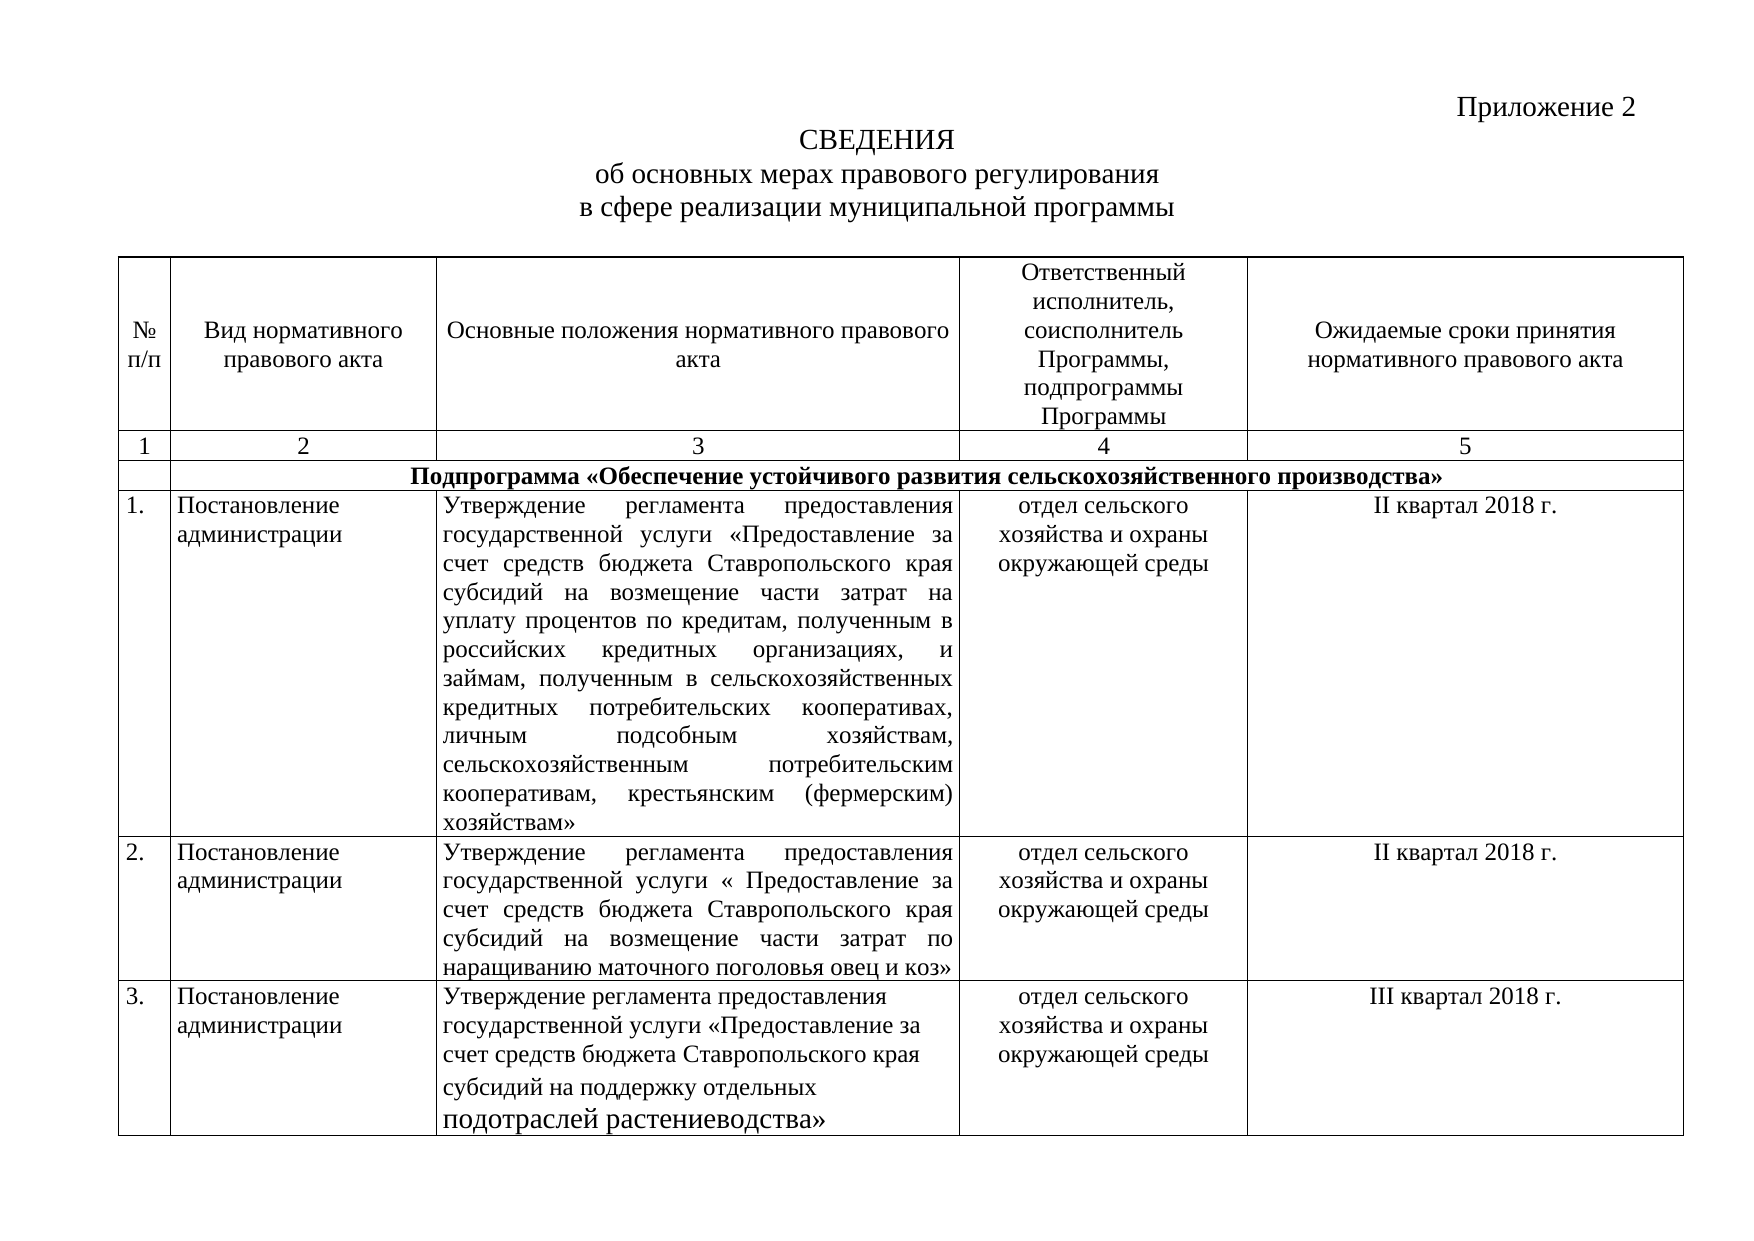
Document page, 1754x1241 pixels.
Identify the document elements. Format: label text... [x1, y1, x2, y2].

text СВЕДЕНИЯ [118, 122, 1636, 156]
table_cell отдел сельского хозяйства и охраны окружающей среды [960, 837, 1247, 980]
table_header Ожидаемые сроки принятия нормативного правового акта [1248, 258, 1683, 430]
table_header № п/п [119, 258, 170, 430]
table_header Основные положения нормативного правового акта [437, 258, 959, 430]
table_cell 5 [1248, 431, 1683, 460]
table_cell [171, 981, 436, 1135]
table_cell 2 [171, 431, 436, 460]
table_cell Постановление администрации [171, 491, 436, 836]
table_cell Постановление администрации [171, 837, 436, 980]
table_cell II квартал 2018 г. [1248, 491, 1683, 836]
table_cell Подпрограмма «Обеспечение устойчивого развития сельскохозяйственного производства» [171, 461, 1683, 489]
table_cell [960, 981, 1247, 1135]
table_cell [119, 837, 170, 980]
table_cell III квартал 2018 г. [1248, 981, 1683, 1135]
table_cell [437, 981, 959, 1135]
text об основных мерах правового регулирования [118, 156, 1636, 189]
table_cell отдел сельского хозяйства и охраны окружающей среды [960, 491, 1247, 836]
table_cell Утверждение регламента предоставления государственной услуги «Предоставление за счет средств бюджета Ставропольского края субсидий на возмещение части затрат на уплату процентов по кредитам, полученным в российских кредитных организациях, и займам, полученным в сельскохозяйственных кредитных потребительских кооперативах, личным подсобным хозяйствам, сельскохозяйственным потребительским кооперативам, крестьянским (фермерским) хозяйствам» [437, 491, 959, 836]
table_cell [119, 491, 170, 836]
table_cell 3 [437, 431, 959, 460]
text в сфере реализации муниципальной программы [118, 189, 1636, 223]
table_header Ответственный исполнитель, соисполнитель Программы, подпрограммы Программы [960, 258, 1247, 430]
table_cell 4 [960, 431, 1247, 460]
text Приложение 2 [118, 89, 1636, 122]
table_cell [119, 461, 170, 489]
table_cell Утверждение регламента предоставления государственной услуги « Предоставление за счет средств бюджета Ставропольского края субсидий на возмещение части затрат по наращиванию маточного поголовья овец и коз» [437, 837, 959, 980]
table_header Вид нормативного правового акта [171, 258, 436, 430]
table_cell II квартал 2018 г. [1248, 837, 1683, 980]
table_cell 1 [119, 431, 170, 460]
table_cell [119, 981, 170, 1135]
